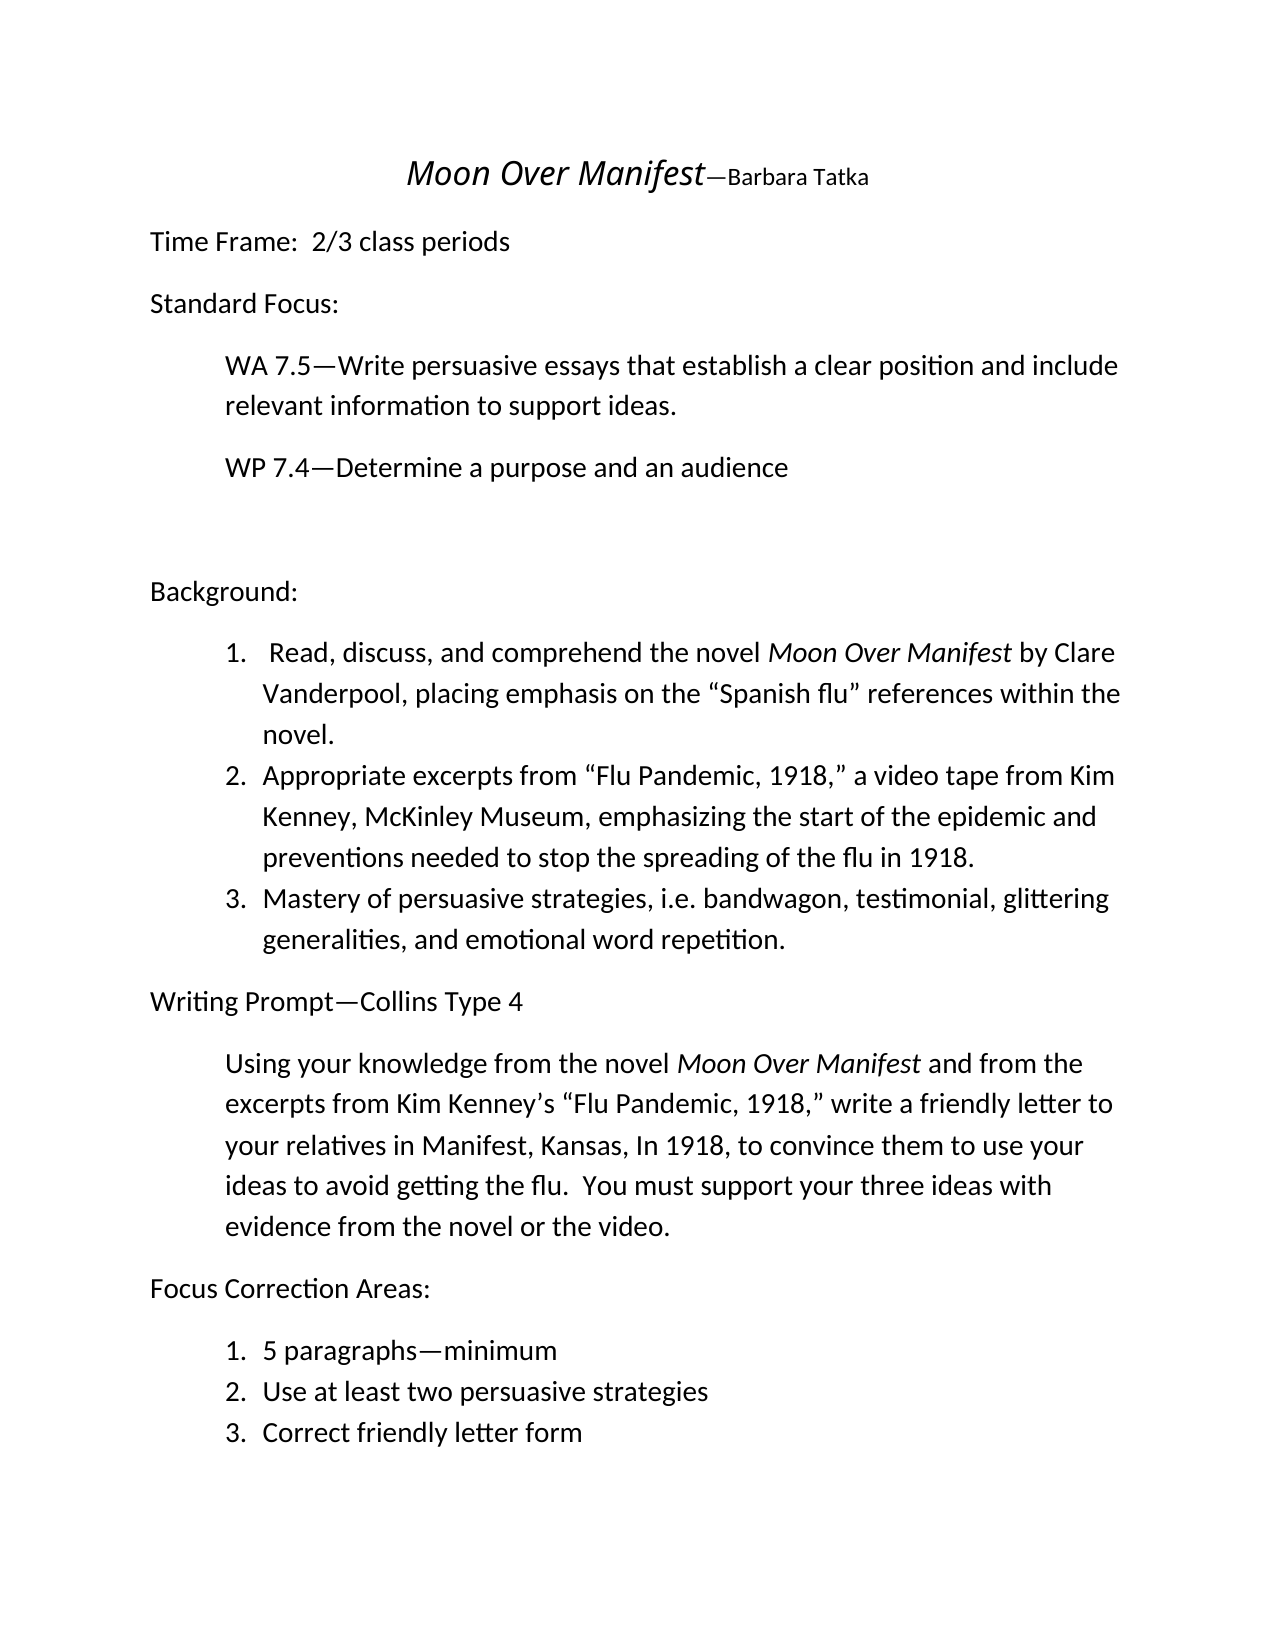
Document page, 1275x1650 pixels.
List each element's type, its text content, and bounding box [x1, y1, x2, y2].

text Standard Focus: [150, 285, 1125, 320]
text WA 7.5—Write persuasive essays that establish a clear position and include relevant information to support ideas. [225, 347, 1125, 423]
text Focus Correction Areas: [150, 1270, 1125, 1306]
text Time Frame: 2/3 class periods [150, 223, 1125, 259]
list 5 paragraphs—minimum [225, 1332, 1125, 1368]
text Writing Prompt—Collins Type 4 [150, 983, 1125, 1018]
text WP 7.4—Determine a purpose and an audience [225, 449, 1125, 485]
text Background: [150, 573, 1125, 608]
text Moon Over Manifest—Barbara Tatka [150, 150, 1125, 195]
list Mastery of persuasive strategies, i.e. bandwagon, testimonial, glittering generalities, and emotional word repetition. [225, 880, 1125, 957]
list Use at least two persuasive strategies [225, 1373, 1125, 1408]
list Appropriate excerpts from “Flu Pandemic, 1918,” a video tape from Kim Kenney, McKinley Museum, emphasizing the start of the epidemic and preventions needed to stop the spreading of the flu in 1918. [225, 757, 1125, 875]
list Correct friendly letter form [225, 1414, 1125, 1449]
text Using your knowledge from the novel Moon Over Manifest and from the excerpts from Kim Kenney’s “Flu Pandemic, 1918,” write a friendly letter to your relatives in Manifest, Kansas, In 1918, to convince them to use your ideas to avoid getting the flu. You must support your three ideas with evidence from the novel or the video. [225, 1045, 1125, 1244]
list Read, discuss, and comprehend the novel Moon Over Manifest by Clare Vanderpool, placing emphasis on the “Spanish flu” references within the novel. [225, 634, 1125, 752]
